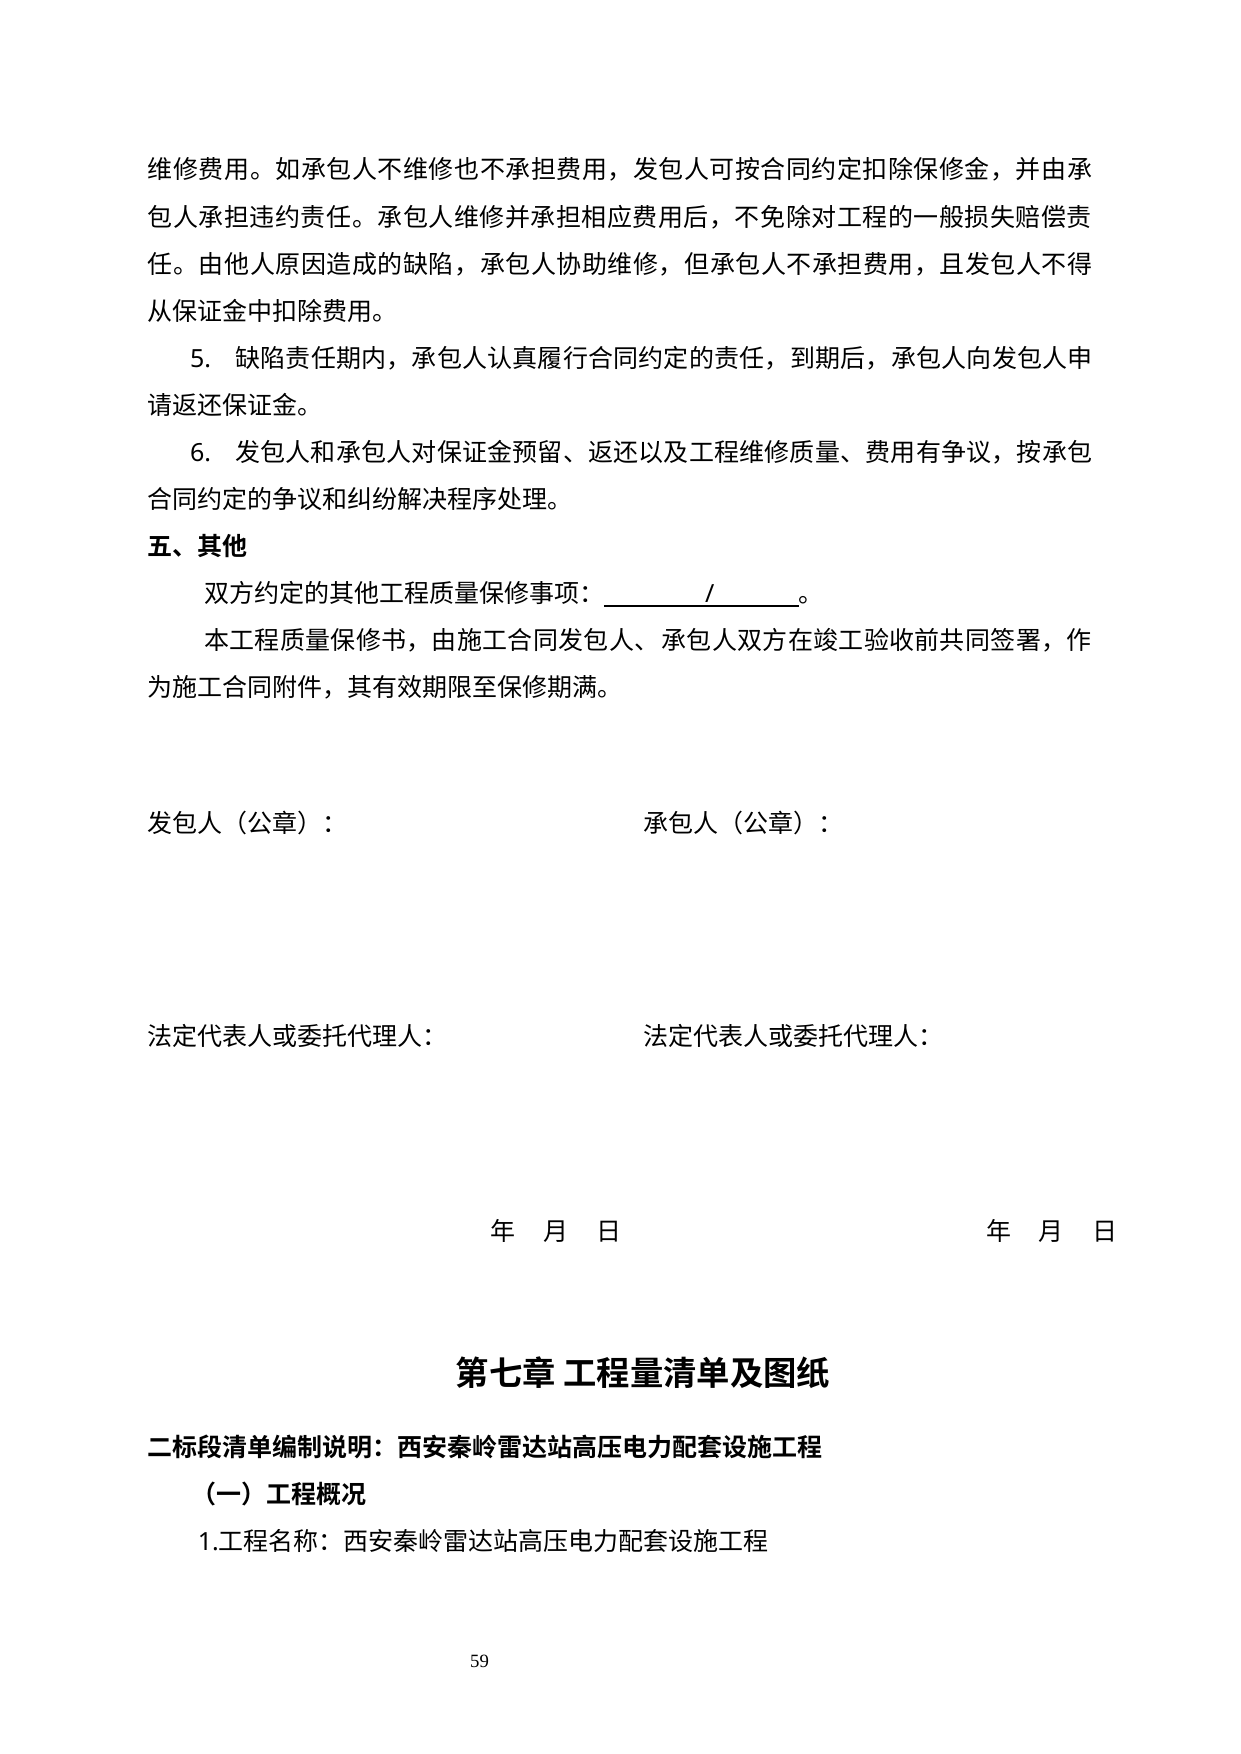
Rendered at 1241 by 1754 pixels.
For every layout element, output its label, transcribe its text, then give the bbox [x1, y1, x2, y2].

text 双方约定的其他工程质量保修事项： / 。 [148, 574, 1093, 610]
list 工程概况 [148, 1474, 1093, 1511]
text 本工程质量保修书，由施工合同发包人、承包人双方在竣工验收前共同签署，作为施工合同附件，其有效期限至保修期满。 [148, 621, 1093, 704]
list 发包人和承包人对保证金预留、返还以及工程维修质量、费用有争议，按承包合同约定的争议和纠纷解决程序处理。 [148, 432, 1093, 516]
text 五、其他 [148, 527, 1093, 563]
list 二标段清单编制说明：西安秦岭雷达站高压电力配套设施工程 [148, 1427, 1093, 1464]
table_header 承包人（公章）： [632, 804, 1128, 1016]
table_cell 法定代表人或委托代理人： [136, 1016, 632, 1166]
text 1.工程名称：西安秦岭雷达站高压电力配套设施工程 [148, 1522, 1093, 1558]
subtitle 工程量清单及图纸 [193, 1347, 1093, 1395]
table_cell 年 月 日 [632, 1166, 1128, 1258]
list 缺陷责任期内，承包人认真履行合同约定的责任，到期后，承包人向发包人申请返还保证金。 [148, 338, 1093, 422]
table_cell 年 月 日 [136, 1166, 632, 1258]
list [148, 150, 1093, 327]
table_header 发包人（公章）： [136, 804, 632, 1016]
table_cell 法定代表人或委托代理人： [632, 1016, 1128, 1166]
